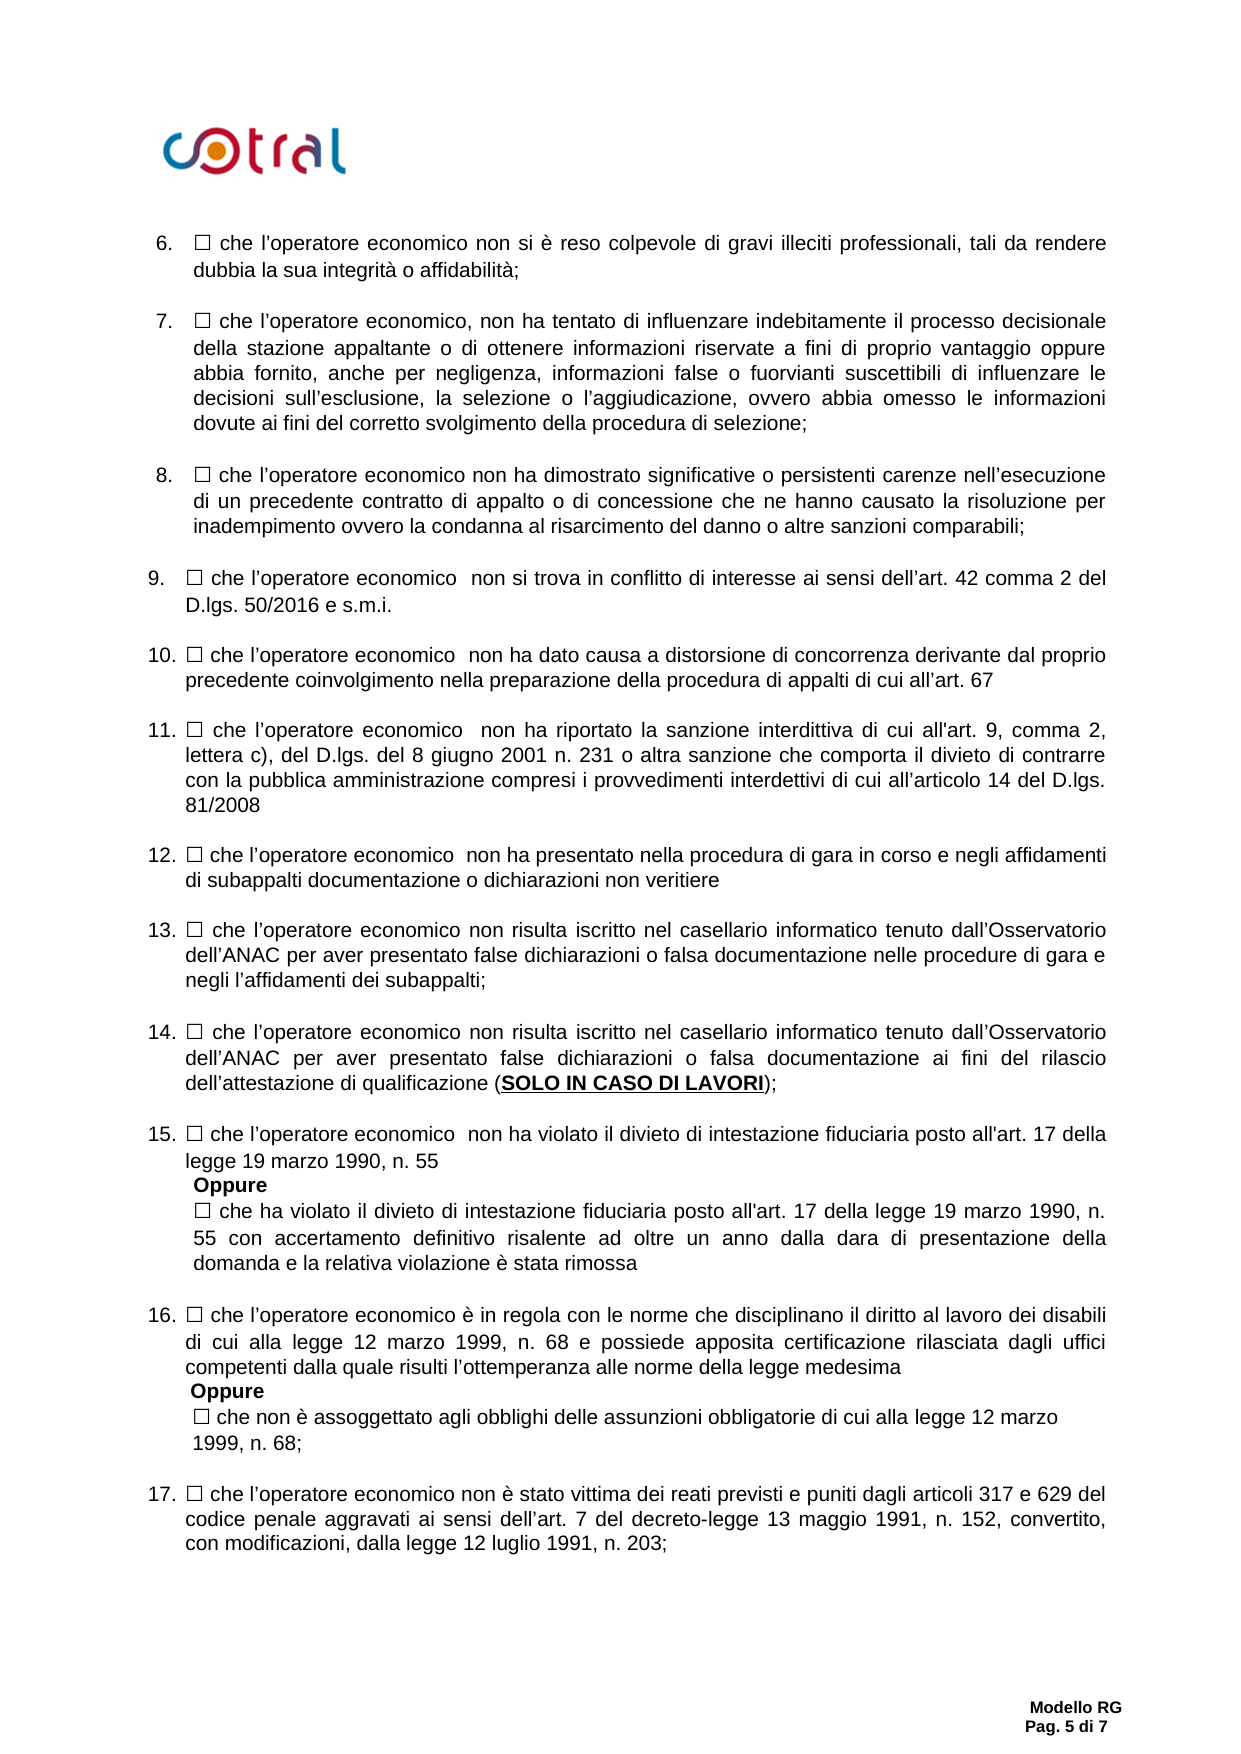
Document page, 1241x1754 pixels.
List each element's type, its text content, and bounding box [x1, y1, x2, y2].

list che l’operatore economico non ha violato il divieto di intestazione fiduciaria posto all'art. 17 della legge 19 marzo 1990, n. 55 [148, 1119, 1107, 1173]
list che l’operatore economico non ha dimostrato significative o persistenti carenze nell’esecuzione di un precedente contratto di appalto o di concessione che ne hanno causato la risoluzione per inadempimento ovvero la condanna al risarcimento del danno o altre sanzioni comparabili; [156, 460, 1107, 538]
list che l’operatore economico non ha dato causa a distorsione di concorrenza derivante dal proprio precedente coinvolgimento nella preparazione della procedura di appalti di cui all’art. 67 [148, 642, 1107, 692]
list che l’operatore economico non risulta iscritto nel casellario informatico tenuto dall’Osservatorio dell’ANAC per aver presentato false dichiarazioni o falsa documentazione ai fini del rilascio dell’attestazione di qualificazione (SOLO IN CASO DI LAVORI); [148, 1017, 1107, 1095]
list che l’operatore economico non risulta iscritto nel casellario informatico tenuto dall’Osservatorio dell’ANAC per aver presentato false dichiarazioni o falsa documentazione nelle procedure di gara e negli l’affidamenti dei subappalti; [148, 917, 1107, 992]
list che l’operatore economico non è stato vittima dei reati previsti e puniti dagli articoli 317 e 629 del codice penale aggravati ai sensi dell’art. 7 del decreto-legge 13 maggio 1991, n. 152, convertito, con modificazioni, dalla legge 12 luglio 1991, n. 203; [148, 1479, 1107, 1555]
list che l’operatore economico è in regola con le norme che disciplinano il diritto al lavoro dei disabili di cui alla legge 12 marzo 1999, n. 68 e possiede apposita certificazione rilasciata dagli uffici competenti dalla quale risulti l’ottemperanza alle norme della legge medesima [148, 1300, 1107, 1378]
list che l’operatore economico, non ha tentato di influenzare indebitamente il processo decisionale della stazione appaltante o di ottenere informazioni riservate a fini di proprio vantaggio oppure abbia fornito, anche per negligenza, informazioni false o fuorvianti suscettibili di influenzare le decisioni sull’esclusione, la selezione o l’aggiudicazione, ovvero abbia omesso le informazioni dovute ai fini del corretto svolgimento della procedura di selezione; [156, 306, 1107, 435]
text Oppure [193, 1173, 1107, 1197]
picture [118, 75, 390, 228]
text che non è assoggettato agli obblighi delle assunzioni obbligatorie di cui alla legge 12 marzo 1999, n. 68; [148, 1402, 1107, 1455]
text Oppure [156, 1378, 1107, 1402]
text che ha violato il divieto di intestazione fiduciaria posto all'art. 17 della legge 19 marzo 1990, n. 55 con accertamento definitivo risalente ad oltre un anno dalla dara di presentazione della domanda e la relativa violazione è stata rimossa [193, 1197, 1107, 1275]
list che l’operatore economico non si è reso colpevole di gravi illeciti professionali, tali da rendere dubbia la sua integrità o affidabilità; [156, 228, 1107, 281]
list che l’operatore economico non ha riportato la sanzione interdittiva di cui all'art. 9, comma 2, lettera c), del D.lgs. del 8 giugno 2001 n. 231 o altra sanzione che comporta il divieto di contrarre con la pubblica amministrazione compresi i provvedimenti interdettivi di cui all’articolo 14 del D.lgs. 81/2008 [148, 717, 1107, 817]
list che l’operatore economico non si trova in conflitto di interesse ai sensi dell’art. 42 comma 2 del D.lgs. 50/2016 e s.m.i. [148, 563, 1107, 617]
list che l’operatore economico non ha presentato nella procedura di gara in corso e negli affidamenti di subappalti documentazione o dichiarazioni non veritiere [148, 842, 1107, 892]
